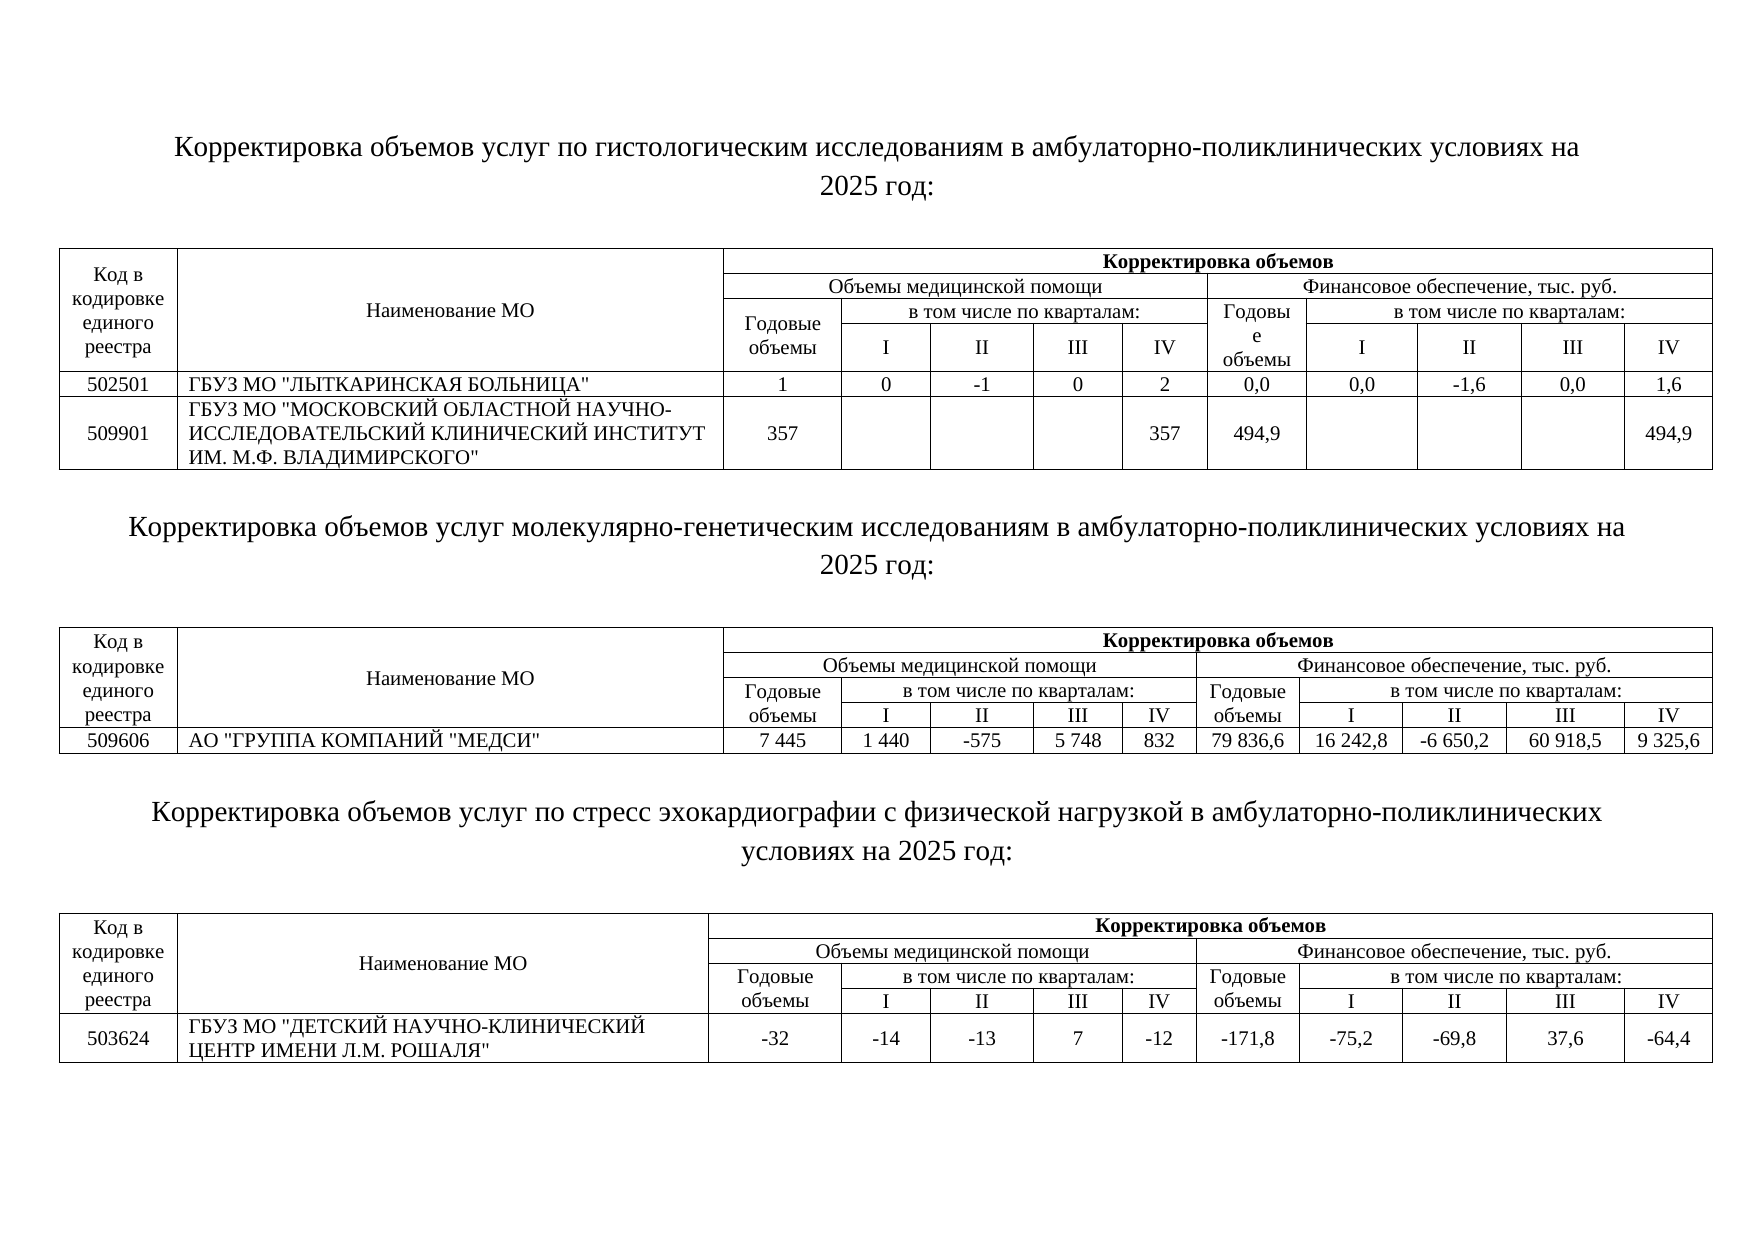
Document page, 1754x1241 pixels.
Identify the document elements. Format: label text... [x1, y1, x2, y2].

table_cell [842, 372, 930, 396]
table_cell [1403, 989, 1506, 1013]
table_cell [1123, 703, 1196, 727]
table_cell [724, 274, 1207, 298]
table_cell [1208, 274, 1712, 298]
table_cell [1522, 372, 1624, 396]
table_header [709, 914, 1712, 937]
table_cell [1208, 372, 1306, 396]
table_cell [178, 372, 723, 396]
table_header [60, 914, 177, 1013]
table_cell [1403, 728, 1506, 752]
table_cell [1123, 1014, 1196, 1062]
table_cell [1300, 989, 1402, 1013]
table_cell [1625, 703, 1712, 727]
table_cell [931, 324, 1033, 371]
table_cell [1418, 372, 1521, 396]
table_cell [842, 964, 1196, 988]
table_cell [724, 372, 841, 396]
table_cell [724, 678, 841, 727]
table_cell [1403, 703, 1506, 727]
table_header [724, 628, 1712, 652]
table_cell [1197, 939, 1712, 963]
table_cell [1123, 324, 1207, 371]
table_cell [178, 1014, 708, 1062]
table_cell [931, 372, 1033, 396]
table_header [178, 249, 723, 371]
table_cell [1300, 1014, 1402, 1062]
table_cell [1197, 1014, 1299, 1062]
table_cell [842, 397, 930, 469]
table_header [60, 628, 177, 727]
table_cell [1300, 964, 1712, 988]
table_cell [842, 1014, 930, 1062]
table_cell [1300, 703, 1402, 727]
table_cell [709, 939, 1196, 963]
text Корректировка объемов услуг по гистологическим исследованиям в амбулаторно-поликлинических условиях на [118, 129, 1636, 163]
text 2025 год: [118, 168, 1636, 202]
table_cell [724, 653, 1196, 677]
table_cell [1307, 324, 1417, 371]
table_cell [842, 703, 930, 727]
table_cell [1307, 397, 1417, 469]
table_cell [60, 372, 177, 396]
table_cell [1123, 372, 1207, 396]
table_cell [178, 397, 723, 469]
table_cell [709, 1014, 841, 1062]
text Корректировка объемов услуг молекулярно-генетическим исследованиям в амбулаторно-поликлинических условиях на 2025 год: [118, 509, 1636, 581]
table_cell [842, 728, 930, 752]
text Корректировка объемов услуг по стресс эхокардиографии с физической нагрузкой в амбулаторно-поликлинических условиях на 2025 год: [118, 794, 1636, 866]
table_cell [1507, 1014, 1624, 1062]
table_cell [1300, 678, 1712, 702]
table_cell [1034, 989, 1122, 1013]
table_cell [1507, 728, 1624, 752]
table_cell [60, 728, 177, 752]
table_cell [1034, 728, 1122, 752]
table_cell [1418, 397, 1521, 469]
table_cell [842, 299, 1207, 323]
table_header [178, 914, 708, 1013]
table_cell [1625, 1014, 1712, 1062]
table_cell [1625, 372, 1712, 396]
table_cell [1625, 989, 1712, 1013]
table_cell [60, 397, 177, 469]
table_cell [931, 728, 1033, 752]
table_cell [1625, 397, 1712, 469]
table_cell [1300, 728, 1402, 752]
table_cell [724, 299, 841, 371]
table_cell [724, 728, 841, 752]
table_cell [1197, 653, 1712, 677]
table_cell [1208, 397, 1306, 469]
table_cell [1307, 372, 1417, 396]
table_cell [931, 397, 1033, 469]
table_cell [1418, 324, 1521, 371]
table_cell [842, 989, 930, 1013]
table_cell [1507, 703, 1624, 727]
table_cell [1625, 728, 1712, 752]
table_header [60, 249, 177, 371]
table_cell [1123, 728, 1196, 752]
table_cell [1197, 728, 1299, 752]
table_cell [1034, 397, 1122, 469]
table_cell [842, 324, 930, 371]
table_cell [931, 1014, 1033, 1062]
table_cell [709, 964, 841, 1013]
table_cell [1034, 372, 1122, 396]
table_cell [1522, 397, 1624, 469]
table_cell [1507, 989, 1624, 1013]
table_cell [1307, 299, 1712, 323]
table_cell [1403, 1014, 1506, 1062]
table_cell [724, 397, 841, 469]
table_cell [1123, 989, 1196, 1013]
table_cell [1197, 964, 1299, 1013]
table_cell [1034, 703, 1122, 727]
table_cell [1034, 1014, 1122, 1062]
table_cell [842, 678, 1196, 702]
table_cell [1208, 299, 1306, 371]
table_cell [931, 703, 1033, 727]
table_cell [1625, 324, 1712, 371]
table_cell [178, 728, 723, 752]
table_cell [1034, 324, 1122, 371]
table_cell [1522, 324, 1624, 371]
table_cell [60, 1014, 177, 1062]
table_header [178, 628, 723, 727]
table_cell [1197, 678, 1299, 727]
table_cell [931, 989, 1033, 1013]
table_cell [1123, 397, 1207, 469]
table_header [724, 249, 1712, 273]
